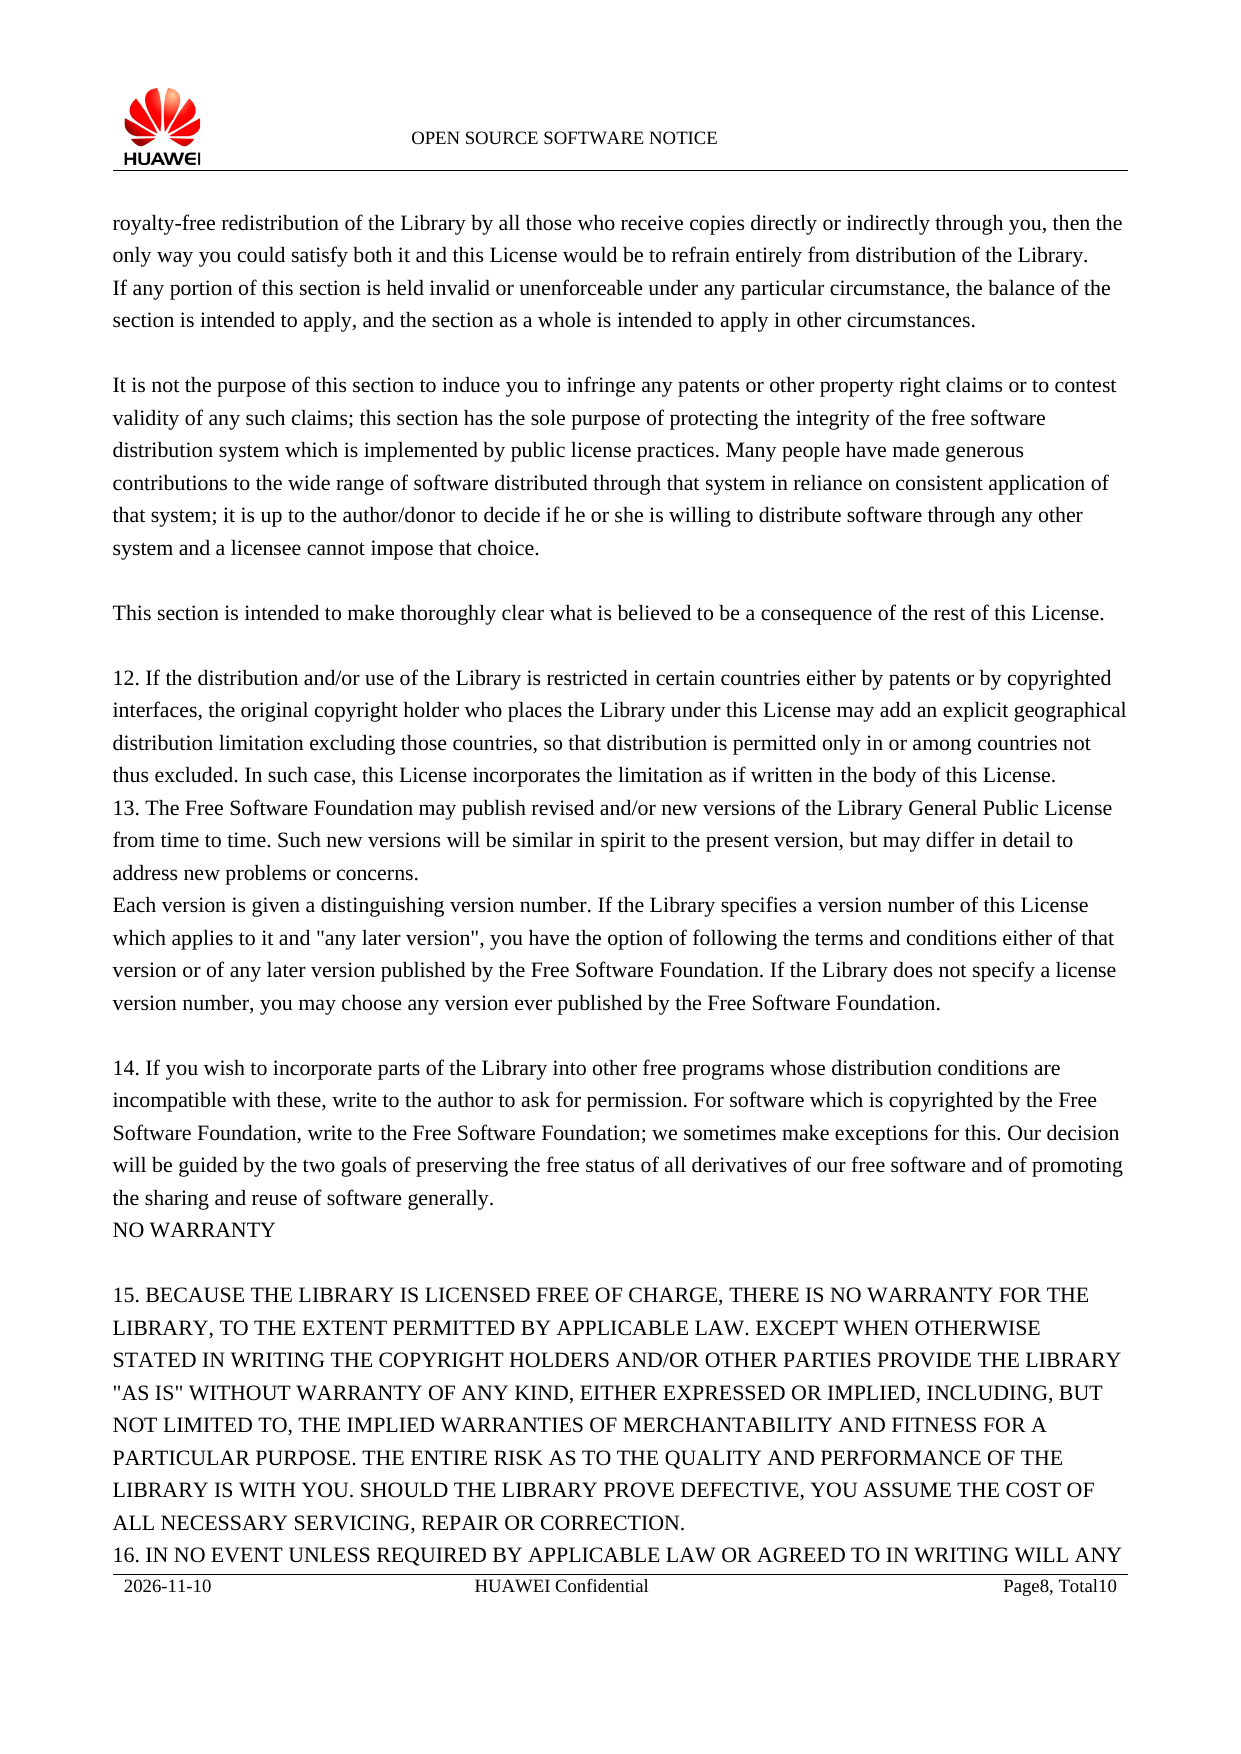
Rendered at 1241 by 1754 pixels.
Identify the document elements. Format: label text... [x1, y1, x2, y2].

picture [124, 88, 201, 165]
